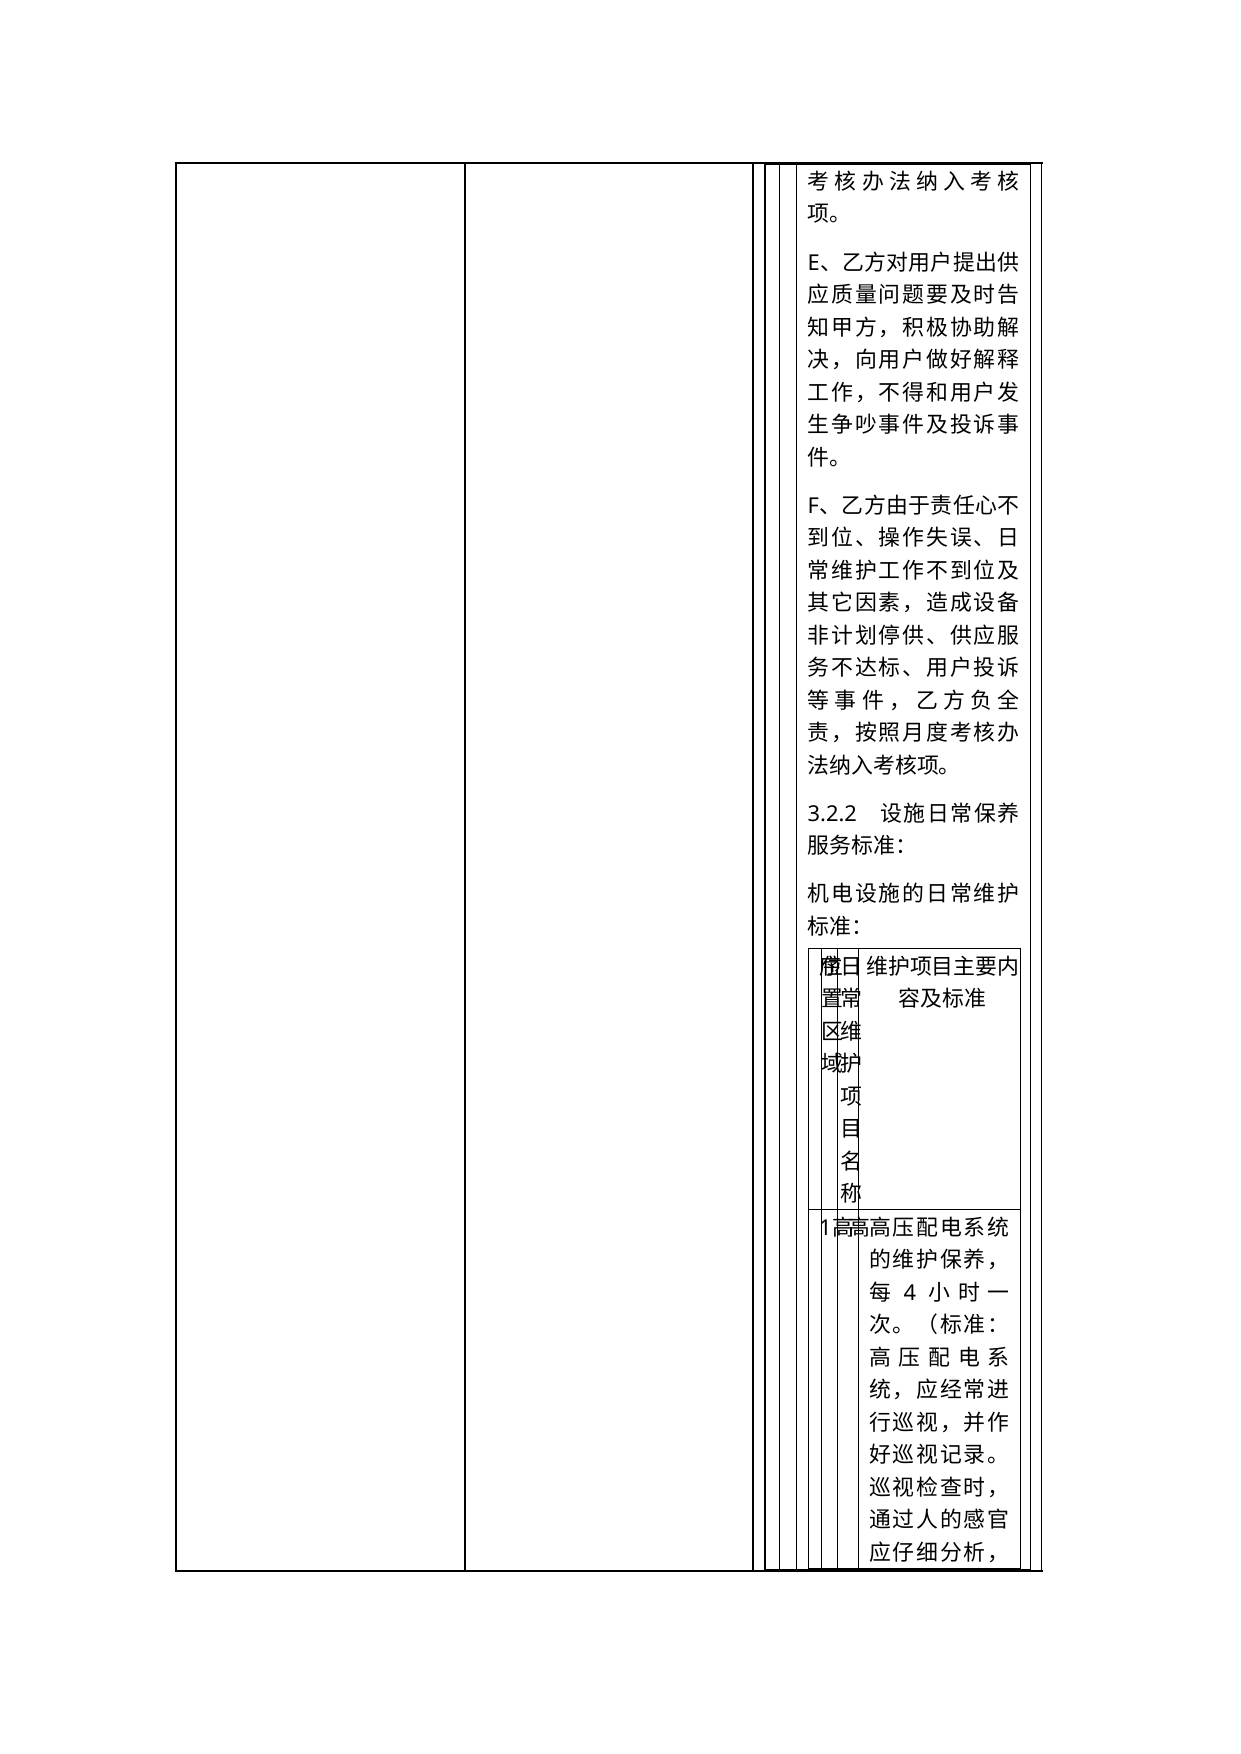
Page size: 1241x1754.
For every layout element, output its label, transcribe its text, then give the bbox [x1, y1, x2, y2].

table_cell [766, 165, 779, 1569]
table_cell 1 [177, 164, 464, 1570]
table_cell [780, 165, 796, 1569]
table_cell [466, 164, 752, 1570]
table_cell [1031, 164, 1041, 1570]
table_cell [754, 164, 764, 1570]
table_cell [797, 165, 1030, 1569]
